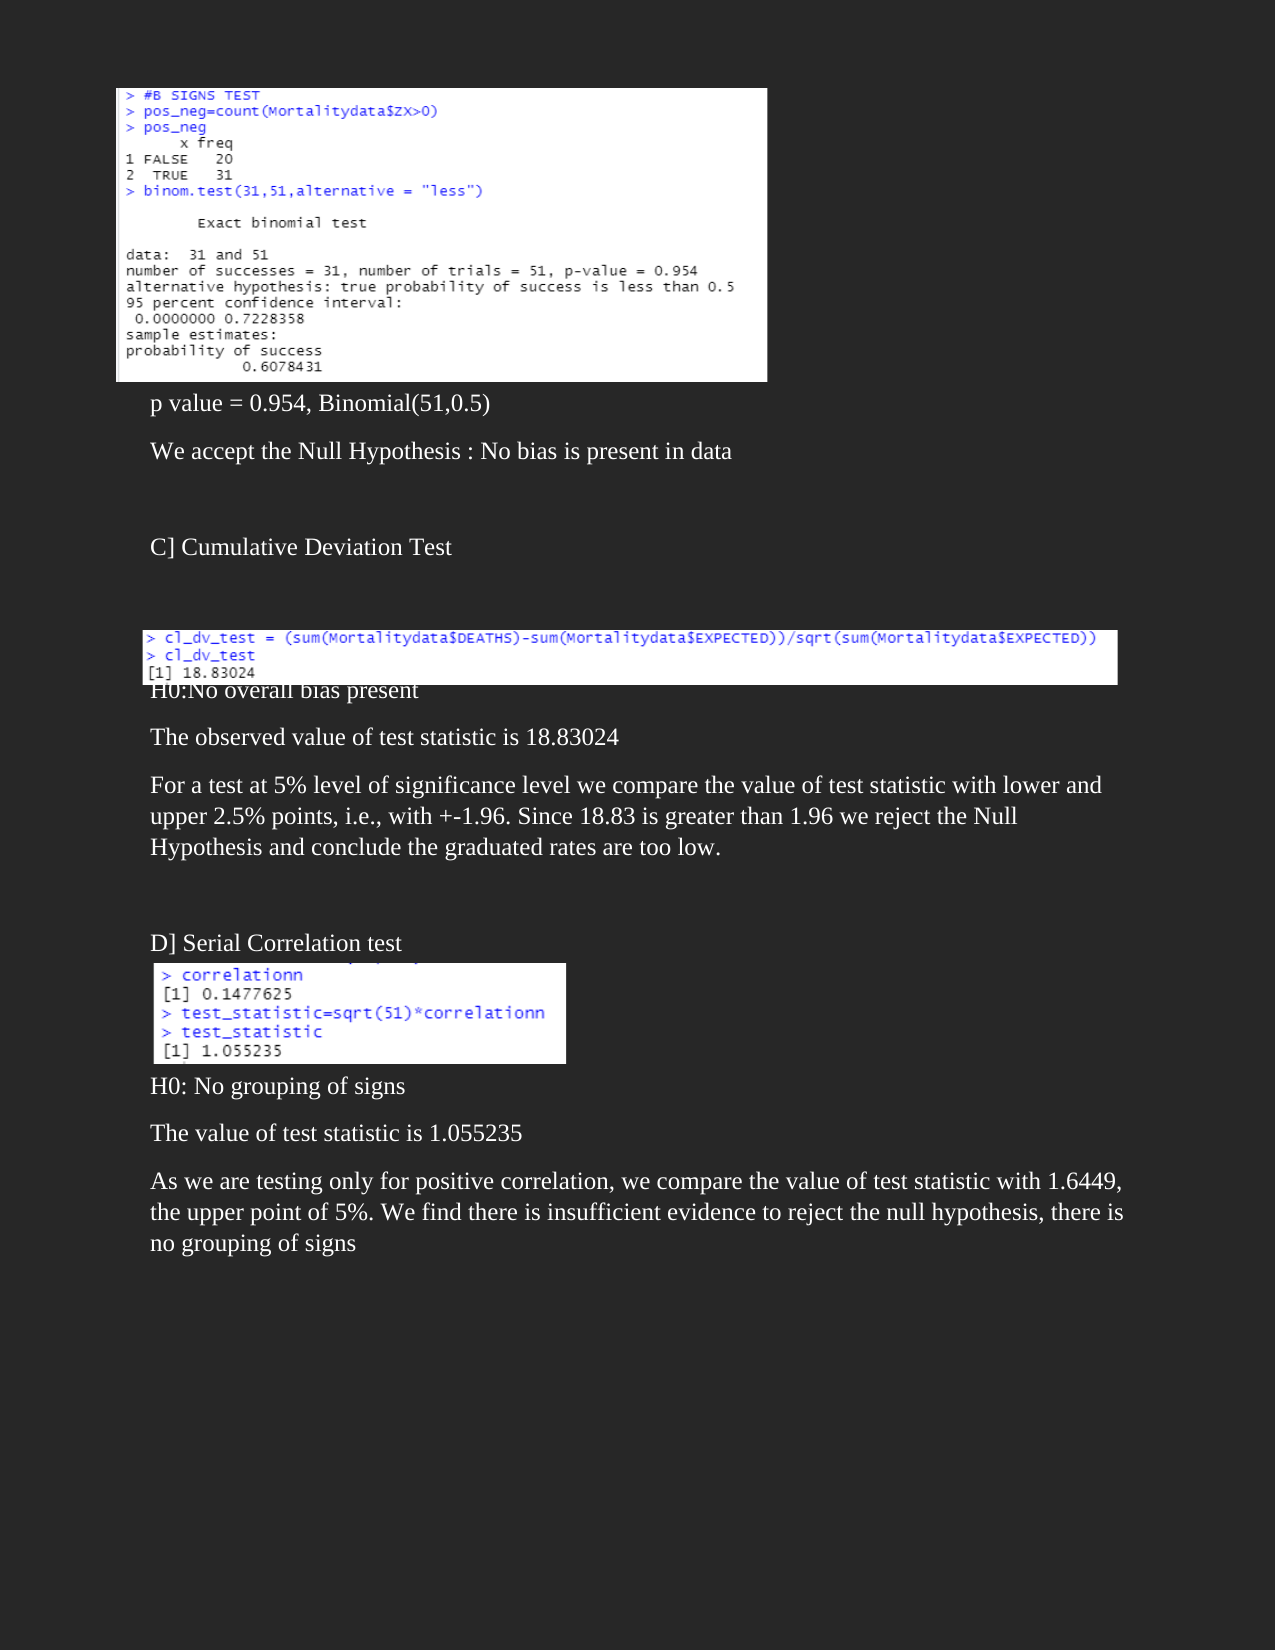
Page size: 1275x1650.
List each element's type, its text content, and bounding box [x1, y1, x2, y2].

text H0:No overall bias present [150, 675, 1125, 703]
text D] Serial Correlation test [150, 928, 1125, 956]
picture [153, 963, 567, 1064]
picture [116, 88, 768, 382]
text We accept the Null Hypothesis : No bias is present in data [150, 436, 1125, 465]
picture [142, 630, 1118, 685]
text p value = 0.954, Binomial(51,0.5) [150, 388, 1125, 417]
text H0: No grouping of signs [150, 1071, 1125, 1099]
text The value of test statistic is 1.055235 [150, 1118, 1125, 1147]
text The observed value of test statistic is 18.83024 [150, 722, 1125, 751]
text C] Cumulative Deviation Test [150, 532, 1125, 560]
text As we are testing only for positive correlation, we compare the value of test statistic with 1.6449, the upper point of 5%. We find there is insufficient evidence to reject the null hypothesis, there is no grouping of signs [150, 1166, 1125, 1257]
text For a test at 5% level of significance level we compare the value of test statistic with lower and upper 2.5% points, i.e., with +-1.96. Since 18.83 is greater than 1.96 we reject the Null Hypothesis and conclude the graduated rates are too low. [150, 770, 1125, 861]
